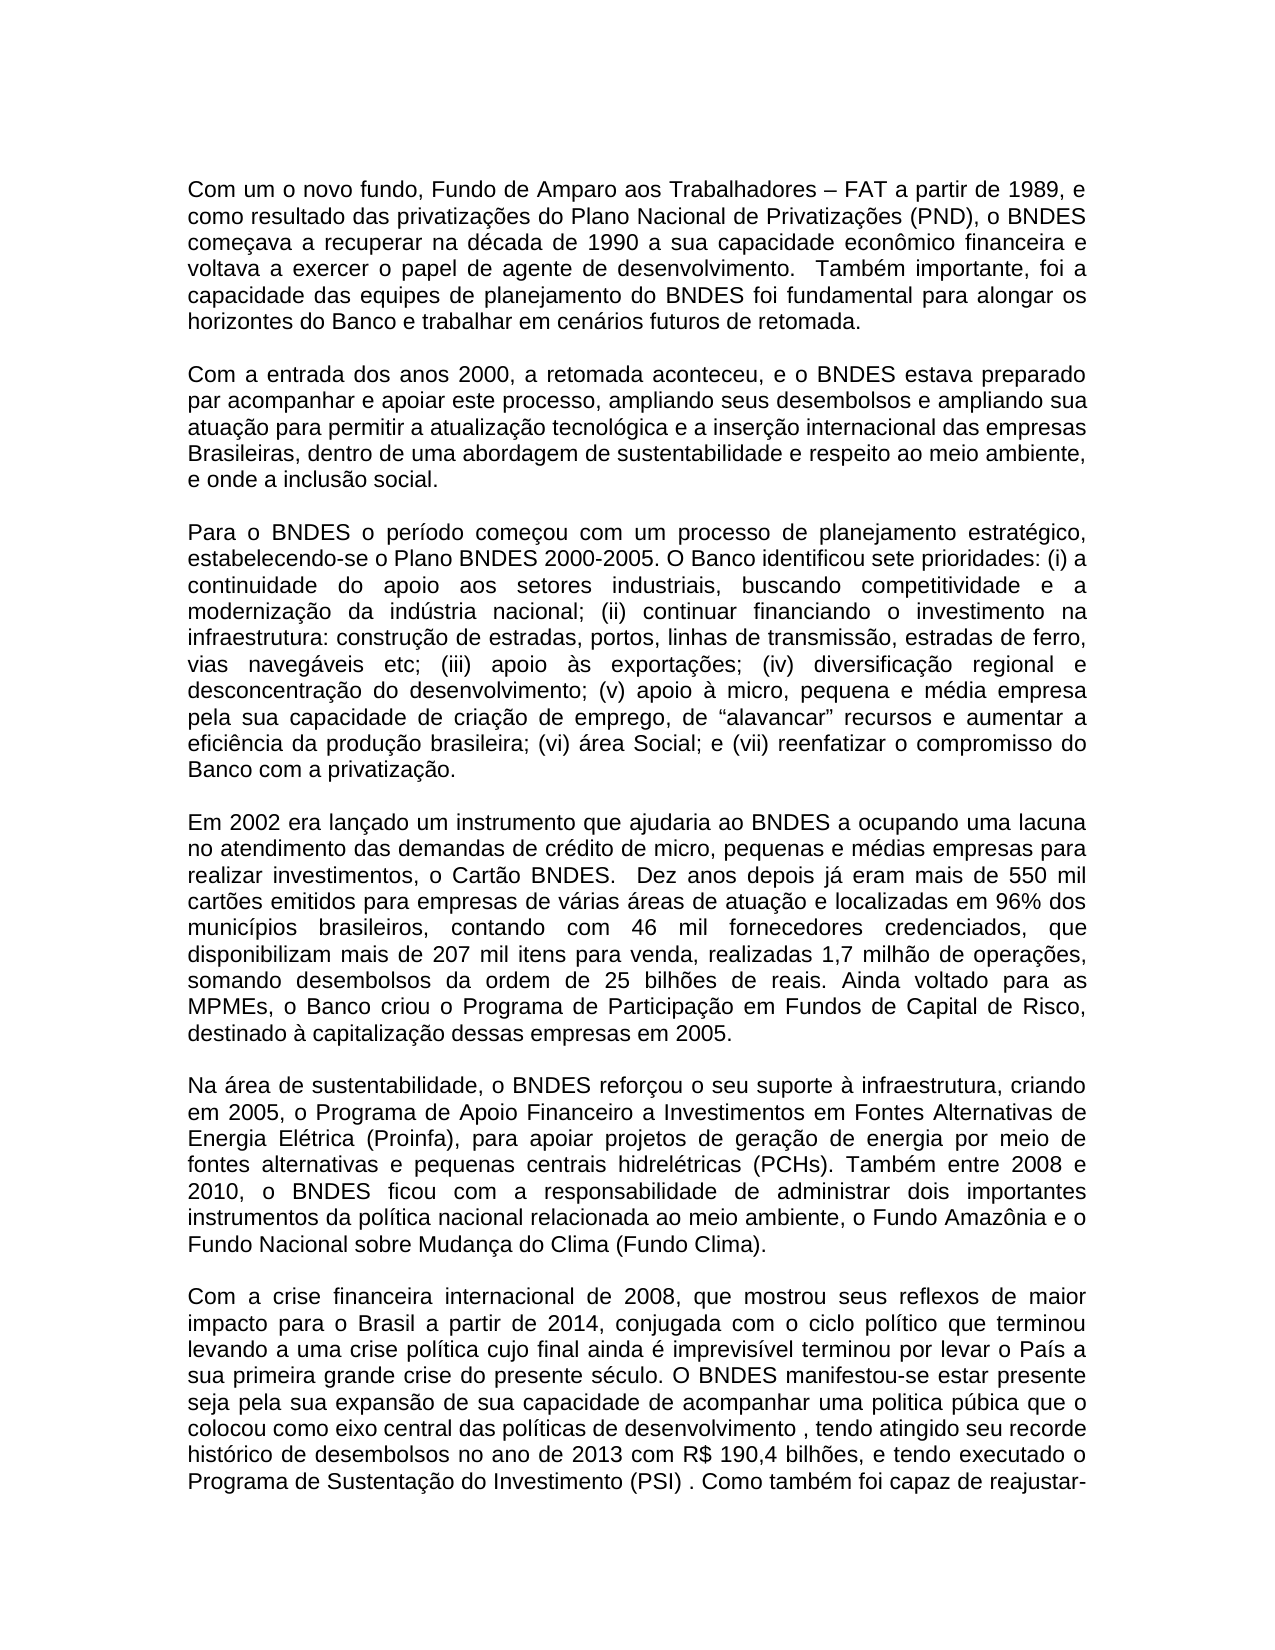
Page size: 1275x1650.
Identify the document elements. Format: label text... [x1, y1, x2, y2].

text Para o BNDES o período começou com um processo de planejamento estratégico, estabelecendo-se o Plano BNDES 2000-2005. O Banco identificou sete prioridades: (i) a continuidade do apoio aos setores industriais, buscando competitividade e a modernização da indústria nacional; (ii) continuar financiando o investimento na infraestrutura: construção de estradas, portos, linhas de transmissão, estradas de ferro, vias navegáveis etc; (iii) apoio às exportações; (iv) diversificação regional e desconcentração do desenvolvimento; (v) apoio à micro, pequena e média empresa pela sua capacidade de criação de emprego, de “alavancar” recursos e aumentar a eficiência da produção brasileira; (vi) área Social; e (vii) reenfatizar o compromisso do Banco com a privatização. [187, 519, 1087, 782]
text Com um o novo fundo, Fundo de Amparo aos Trabalhadores – FAT a partir de 1989, e como resultado das privatizações do Plano Nacional de Privatizações (PND), o BNDES começava a recuperar na década de 1990 a sua capacidade econômico financeira e voltava a exercer o papel de agente de desenvolvimento. Também importante, foi a capacidade das equipes de planejamento do BNDES foi fundamental para alongar os horizontes do Banco e trabalhar em cenários futuros de retomada. [187, 176, 1087, 334]
text Em 2002 era lançado um instrumento que ajudaria ao BNDES a ocupando uma lacuna no atendimento das demandas de crédito de micro, pequenas e médias empresas para realizar investimentos, o Cartão BNDES. Dez anos depois já eram mais de 550 mil cartões emitidos para empresas de várias áreas de atuação e localizadas em 96% dos municípios brasileiros, contando com 46 mil fornecedores credenciados, que disponibilizam mais de 207 mil itens para venda, realizadas 1,7 milhão de operações, somando desembolsos da ordem de 25 bilhões de reais. Ainda voltado para as MPMEs, o Banco criou o Programa de Participação em Fundos de Capital de Risco, destinado à capitalização dessas empresas em 2005. [187, 809, 1087, 1046]
text Com a entrada dos anos 2000, a retomada aconteceu, e o BNDES estava preparado par acompanhar e apoiar este processo, ampliando seus desembolsos e ampliando sua atuação para permitir a atualização tecnológica e a inserção internacional das empresas Brasileiras, dentro de uma abordagem de sustentabilidade e respeito ao meio ambiente, e onde a inclusão social. [187, 361, 1087, 493]
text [187, 1283, 1087, 1494]
text Na área de sustentabilidade, o BNDES reforçou o seu suporte à infraestrutura, criando em 2005, o Programa de Apoio Financeiro a Investimentos em Fontes Alternativas de Energia Elétrica (Proinfa), para apoiar projetos de geração de energia por meio de fontes alternativas e pequenas centrais hidrelétricas (PCHs). Também entre 2008 e 2010, o BNDES ficou com a responsabilidade de administrar dois importantes instrumentos da política nacional relacionada ao meio ambiente, o Fundo Amazônia e o Fundo Nacional sobre Mudança do Clima (Fundo Clima). [187, 1072, 1087, 1257]
